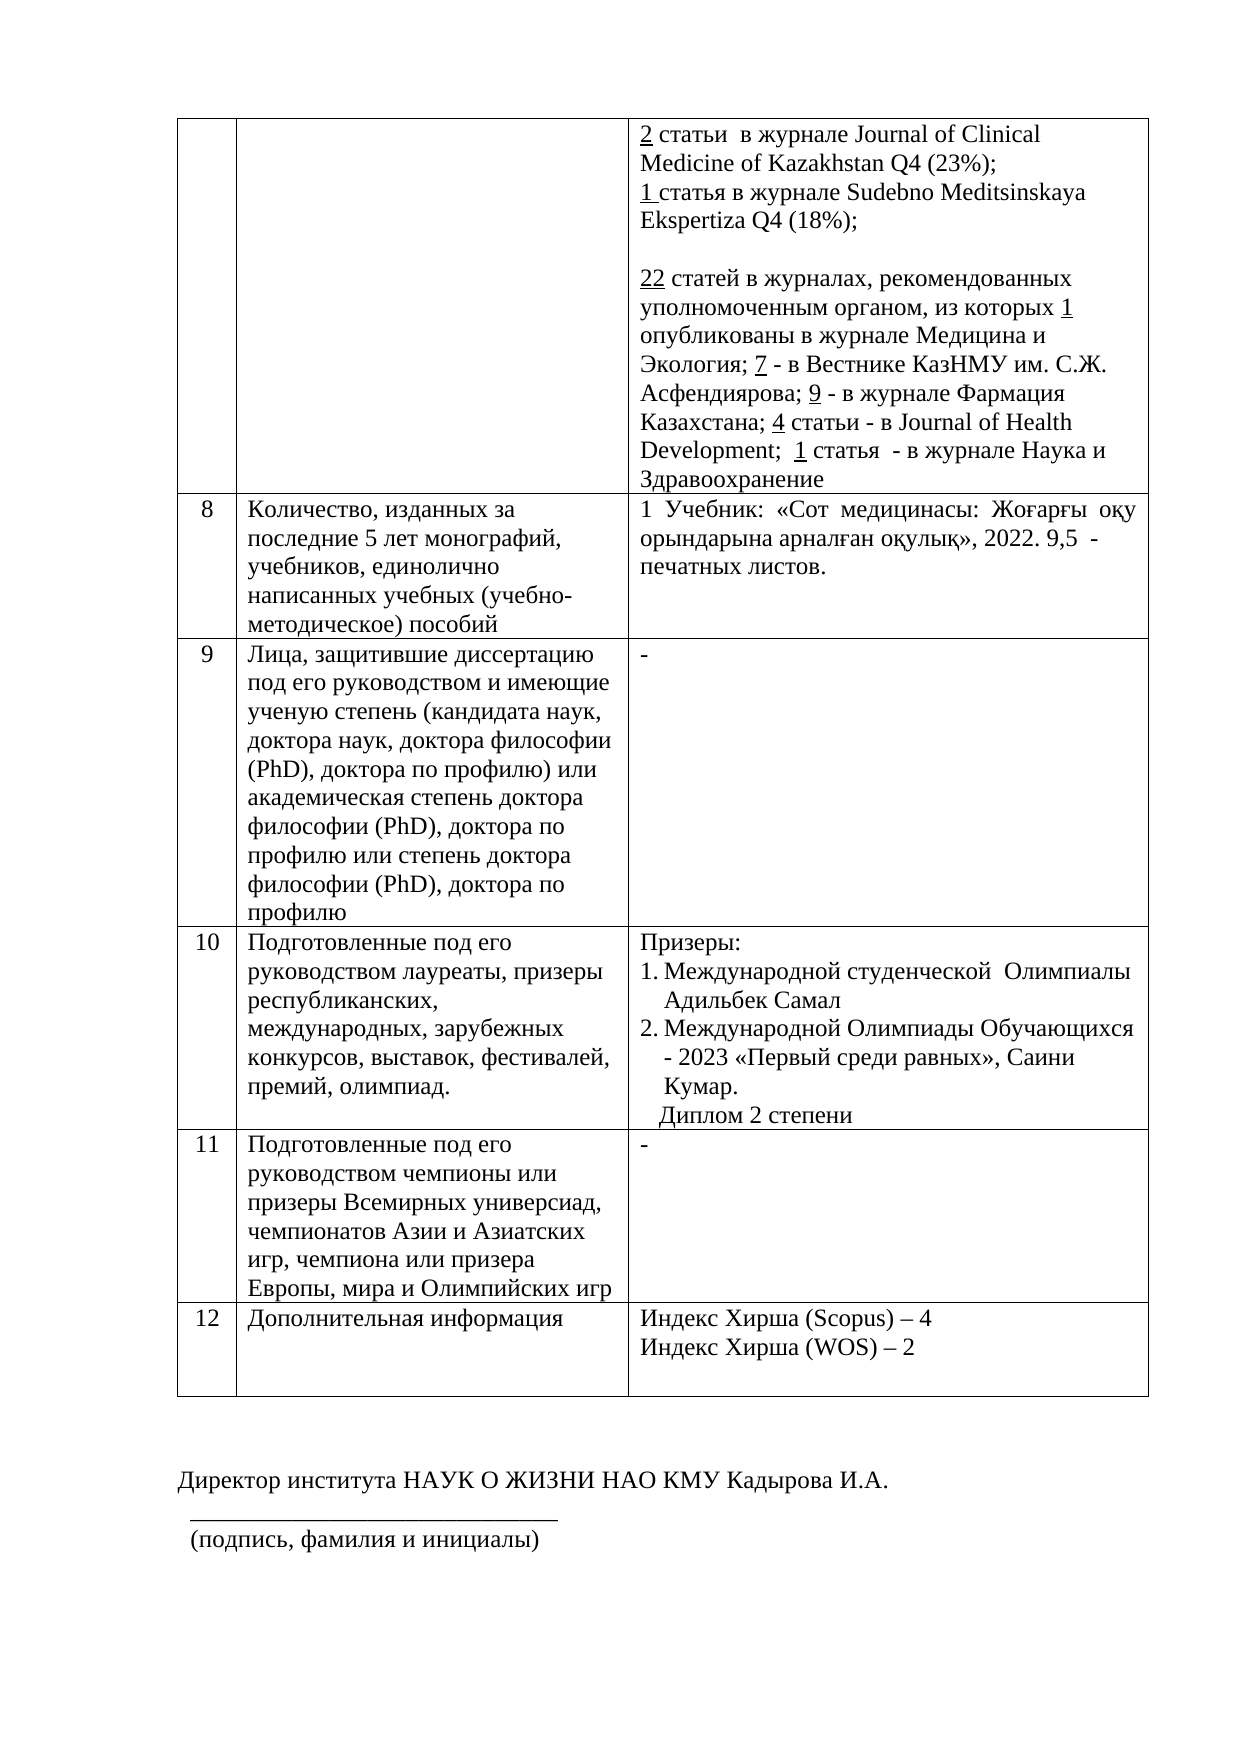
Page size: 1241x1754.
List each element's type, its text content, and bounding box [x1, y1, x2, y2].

table_cell Количество, изданных за последние 5 лет монографий, учебников, единолично написанных учебных (учебно-методическое) пособий [237, 494, 628, 638]
table_cell Дополнительная информация [237, 1303, 628, 1396]
table_cell Лица, защитившие диссертацию под его руководством и имеющие ученую степень (кандидата наук, доктора наук, доктора философии (PhD), доктора по профилю) или академическая степень доктора философии (PhD), доктора по профилю или степень доктора философии (PhD), доктора по профилю [237, 639, 628, 926]
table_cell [629, 119, 1148, 493]
text Директор института НАУК О ЖИЗНИ НАО КМУ Кадырова И.А. _____________________________ (подпись, фамилия и инициалы) [177, 1464, 1152, 1553]
table_cell Подготовленные под его руководством чемпионы или призеры Всемирных универсиад, чемпионатов Азии и Азиатских игр, чемпиона или призера Европы, мира и Олимпийских игр [237, 1130, 628, 1302]
table_cell 1 Учебник: «Сот медицинасы: Жоғарғы оқу орындарына арналған оқулық», 2022. 9,5 -печатных листов. [629, 494, 1148, 638]
table_cell 8 [178, 494, 236, 638]
table_cell - [629, 1130, 1148, 1302]
table_cell - [629, 639, 1148, 926]
table_cell Призеры: Международной студенческой Олимпиалы Адильбек Самал Международной Олимпиады Обучающихся - 2023 «Первый среди равных», Саини Кумар. Диплом 2 степени [629, 927, 1148, 1128]
table_cell 9 [178, 639, 236, 926]
table_cell Индекс Хирша (Scopus) – 4 Индекс Хирша (WOS) – 2 [629, 1303, 1148, 1396]
table_cell 11 [178, 1130, 236, 1302]
table_cell Подготовленные под его руководством лауреаты, призеры республиканских, международных, зарубежных конкурсов, выставок, фестивалей, премий, олимпиад. [237, 927, 628, 1128]
table_cell 10 [178, 927, 236, 1128]
table_cell 12 [178, 1303, 236, 1396]
